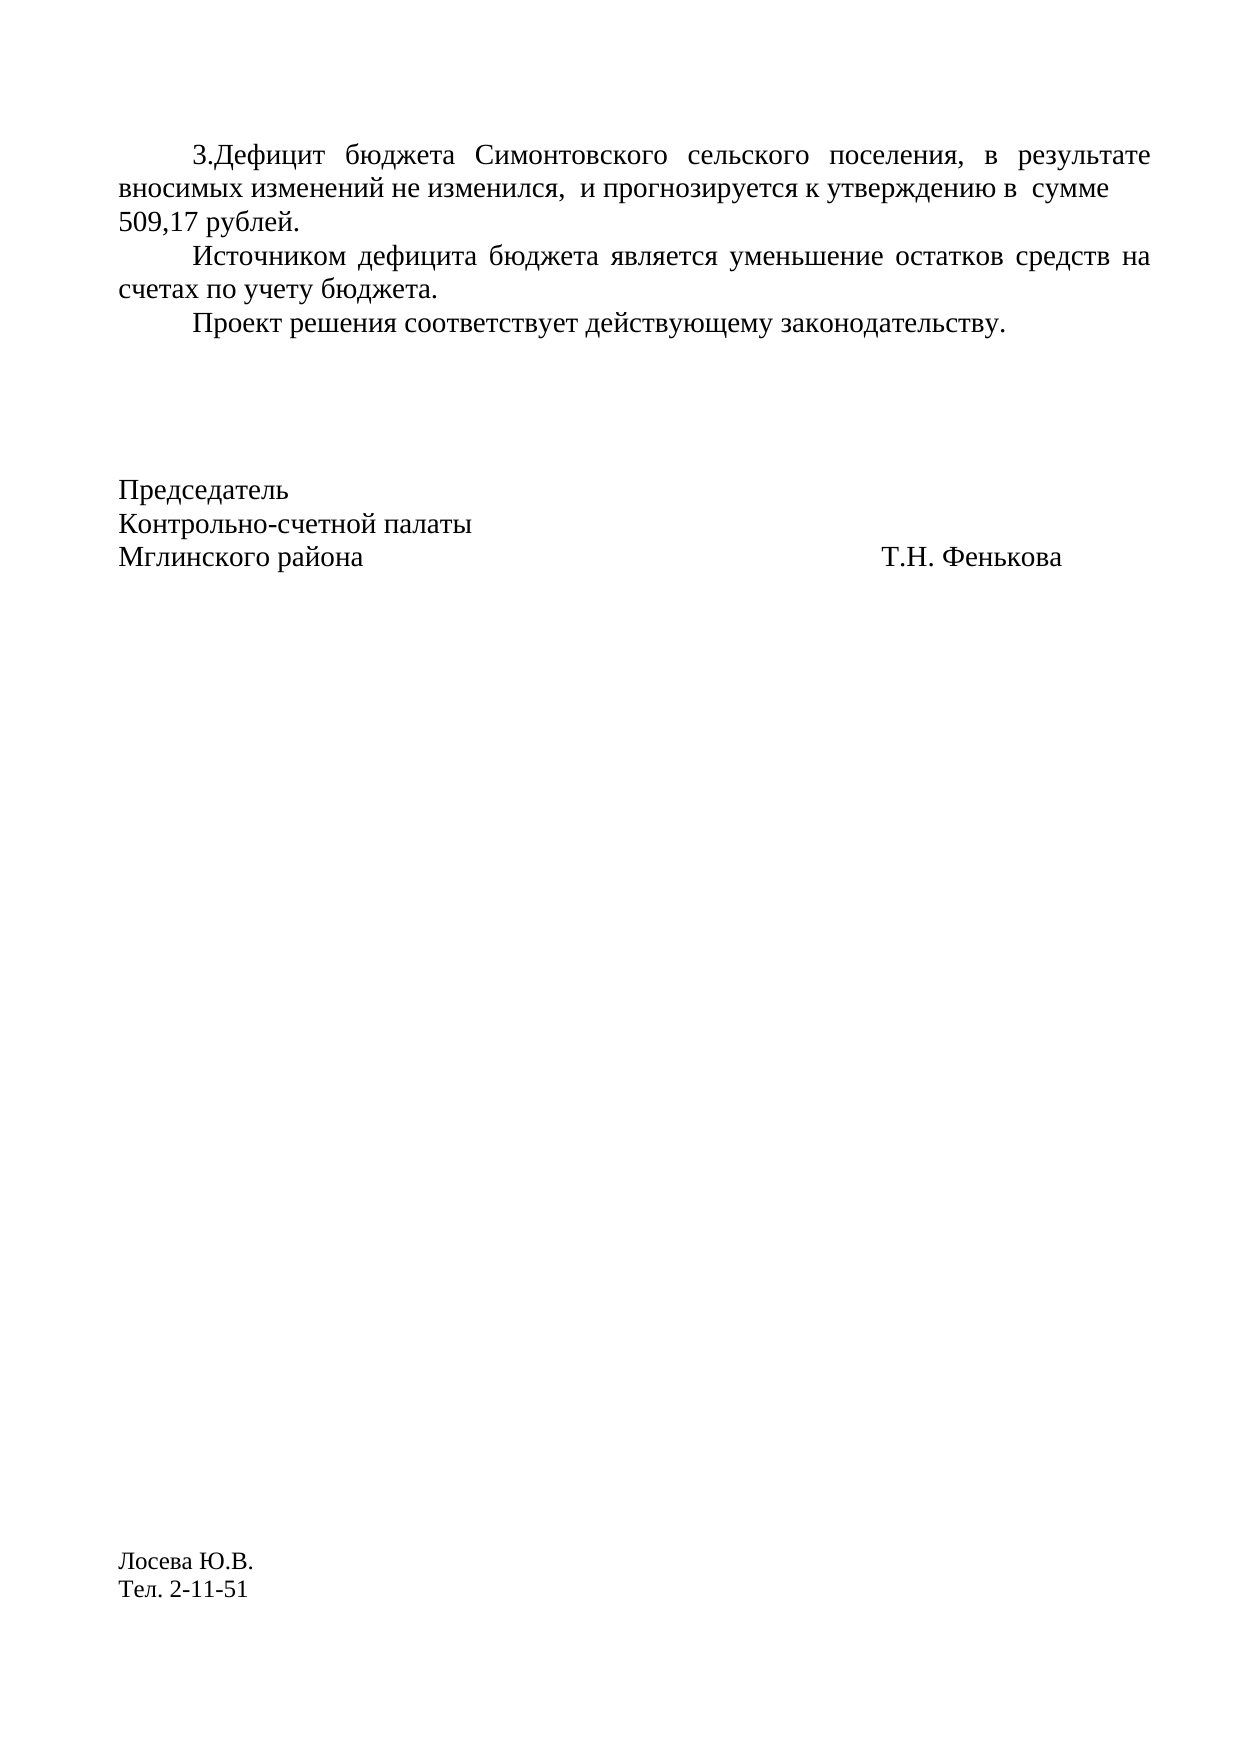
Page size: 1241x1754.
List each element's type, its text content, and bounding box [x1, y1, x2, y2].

text Источником дефицита бюджета является уменьшение остатков средств на счетах по учету бюджета. [118, 238, 1152, 305]
text 509,17 рублей. [118, 204, 1152, 238]
text Контрольно-счетной палаты [118, 506, 1152, 539]
text Мглинского района Т.Н. Фенькова [118, 539, 1152, 573]
text 3.Дефицит бюджета Симонтовского сельского поселения, в результате вносимых изменений не изменился, и прогнозируется к утверждению в сумме [118, 137, 1152, 204]
text Лосева Ю.В. [118, 1546, 1152, 1574]
text Проект решения соответствует действующему законодательству. [118, 305, 1152, 338]
text Тел. 2-11-51 [118, 1574, 1152, 1603]
text Председатель [118, 472, 1152, 506]
